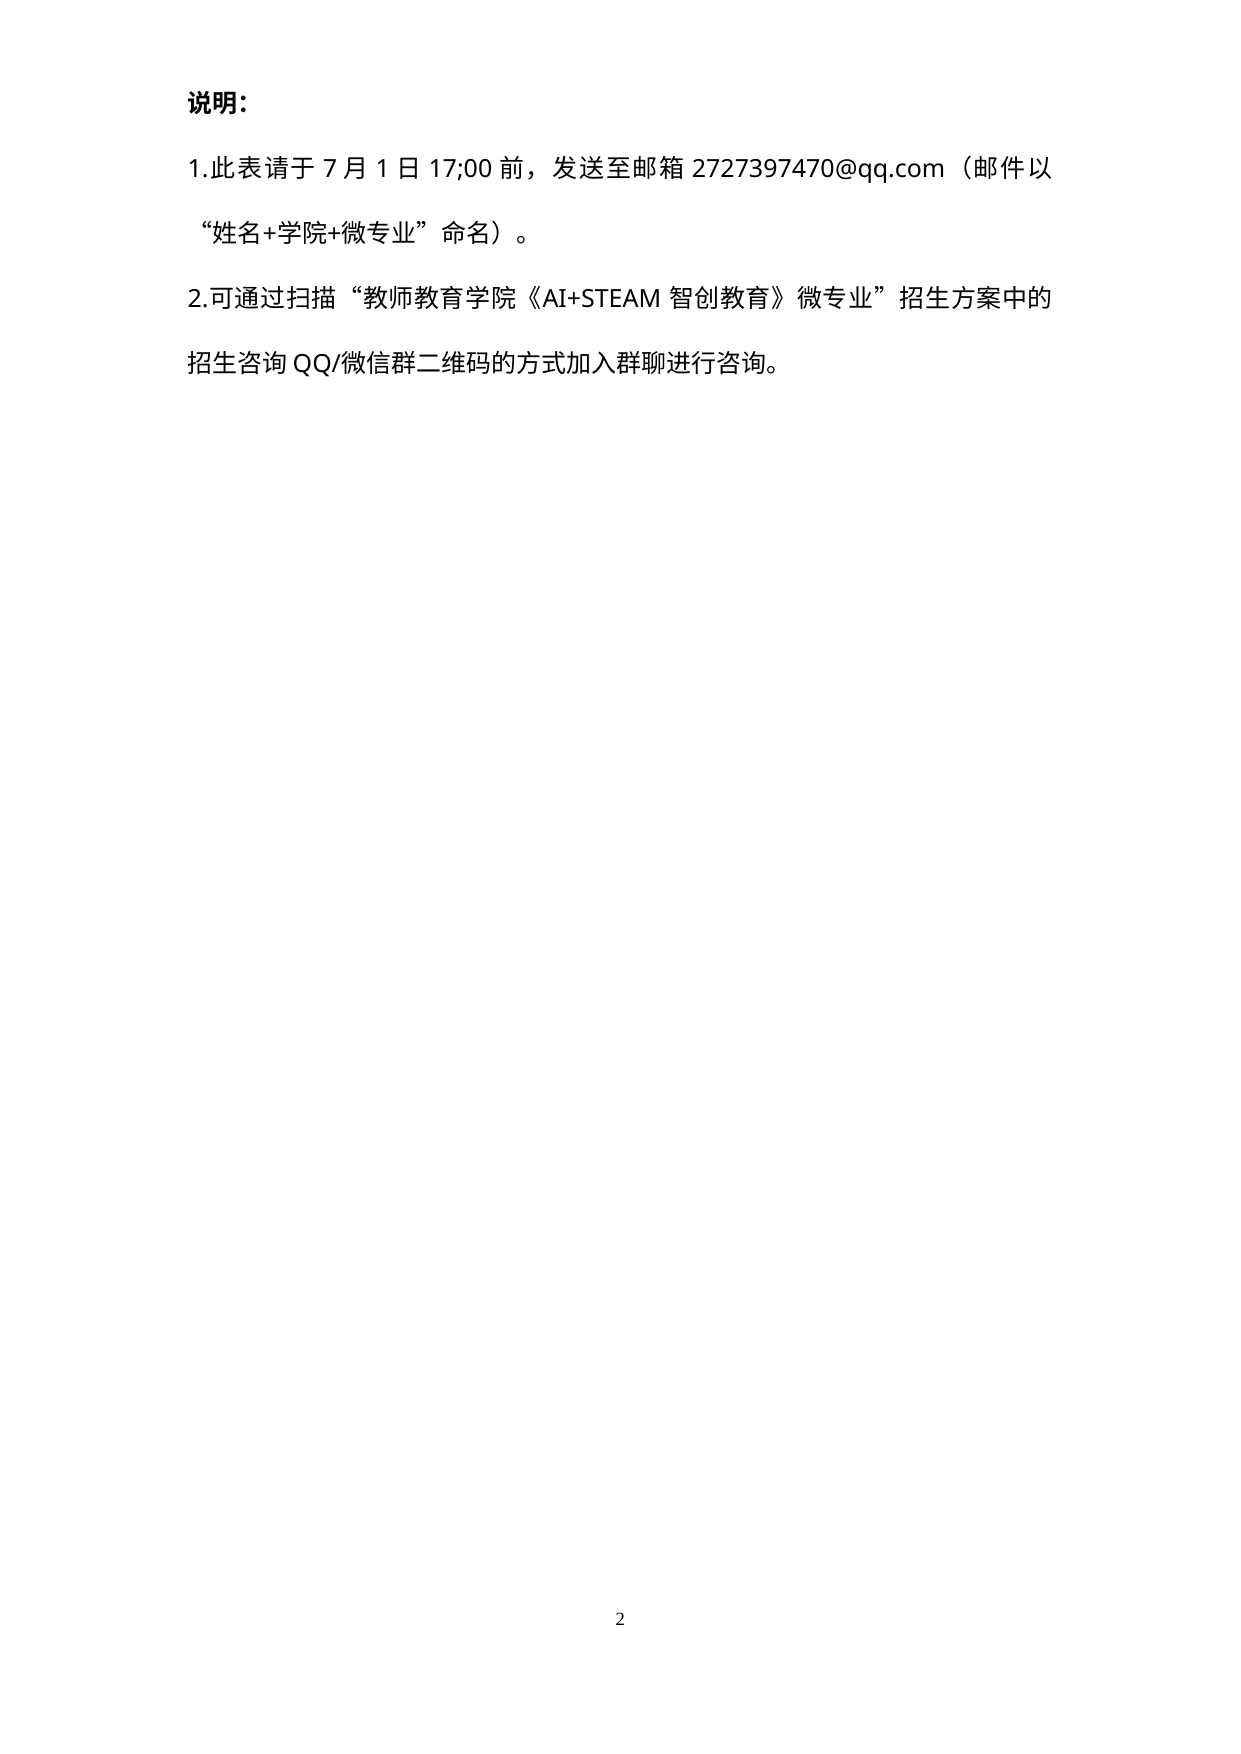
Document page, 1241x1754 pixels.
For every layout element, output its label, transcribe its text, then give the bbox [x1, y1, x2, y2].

text 说明： [187, 69, 1053, 134]
text 2.可通过扫描“教师教育学院《AI+STEAM 智创教育》微专业”招生方案中的招生咨询QQ/微信群二维码的方式加入群聊进行咨询。 [187, 264, 1053, 394]
text 1.此表请于7月1日17;00前，发送至邮箱2727397470@qq.com（邮件以“姓名+学院+微专业”命名）。 [187, 134, 1053, 264]
